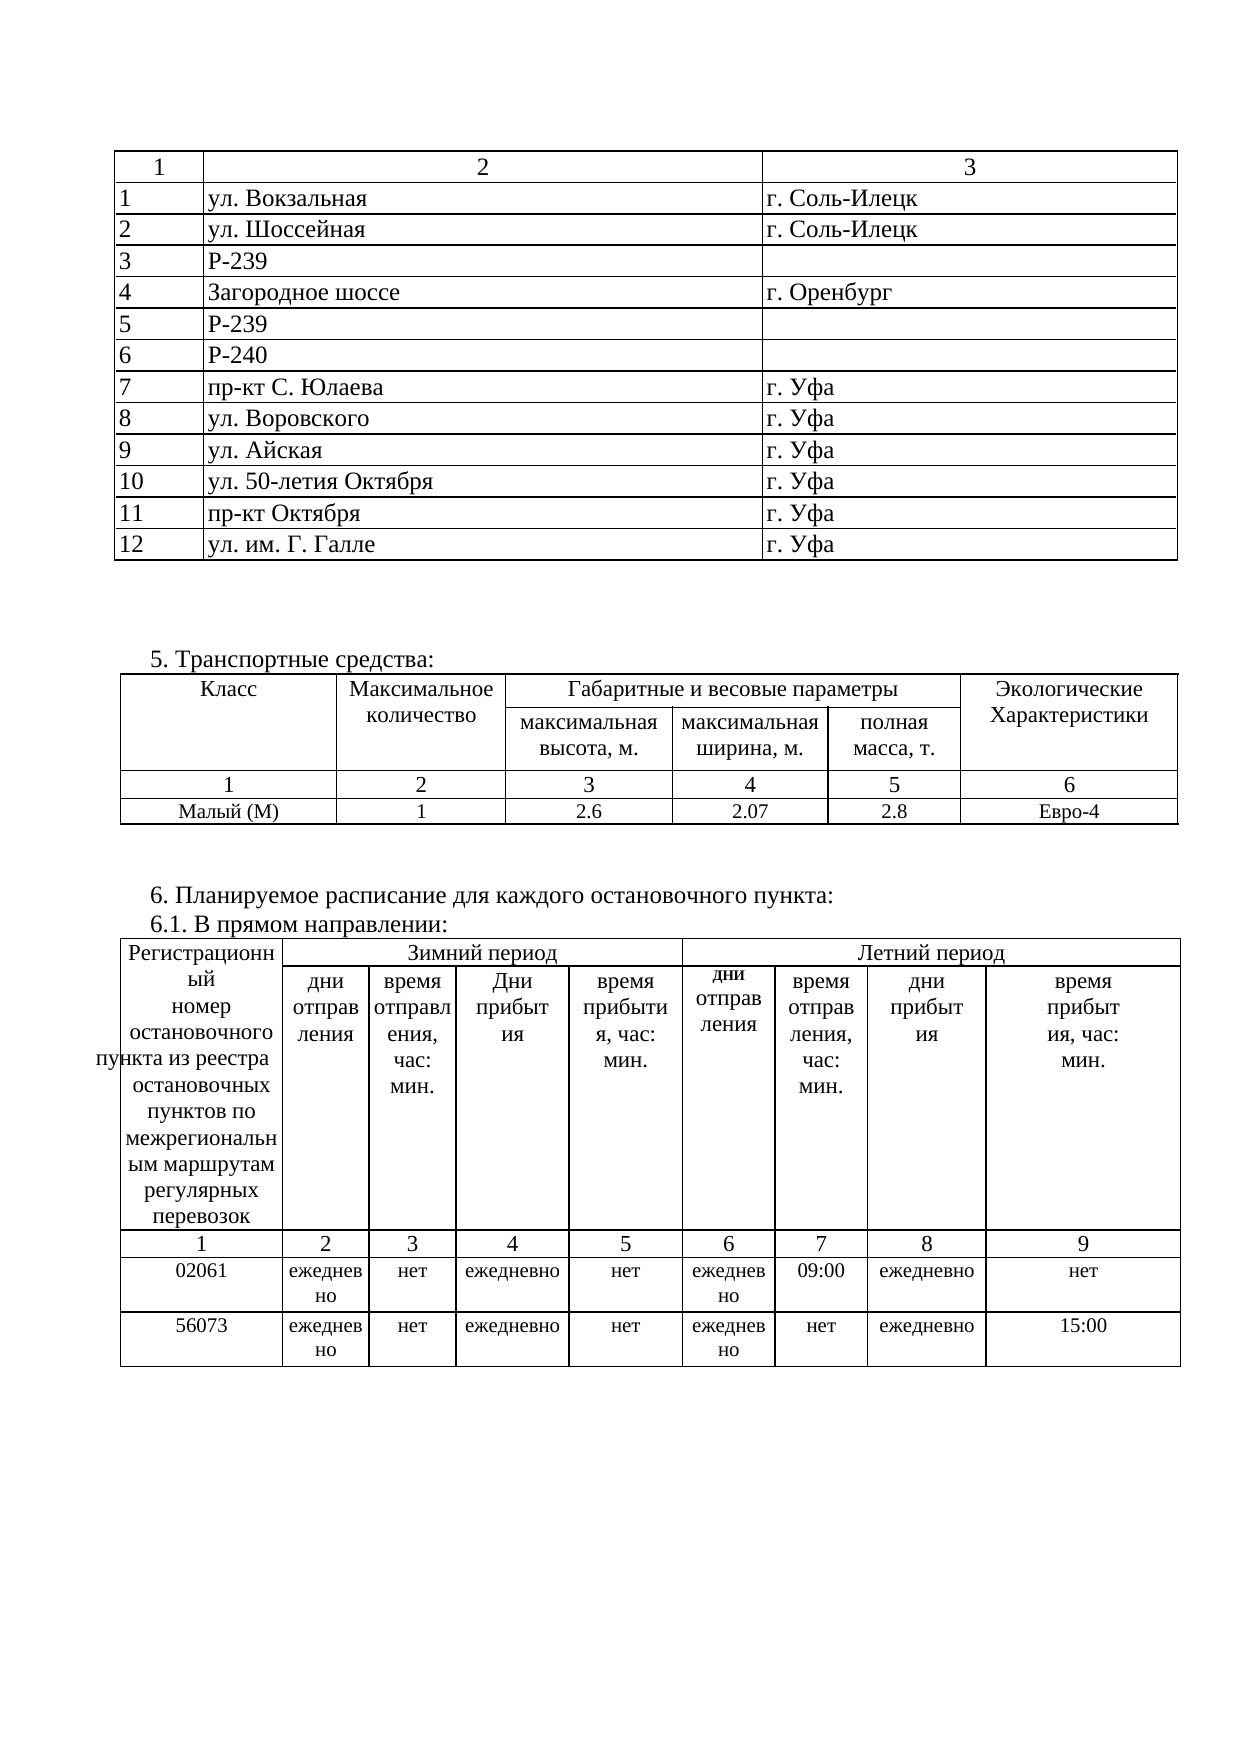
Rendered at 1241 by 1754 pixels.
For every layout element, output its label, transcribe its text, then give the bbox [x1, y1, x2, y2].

table_header Максимальное количество [337, 675, 505, 770]
table_header Экологические Характеристики [961, 675, 1177, 770]
table_cell ул. 50-летия Октября [204, 466, 762, 496]
table_cell г. Уфа [763, 402, 1177, 433]
table_cell пр-кт С. Юлаева [204, 372, 762, 402]
table_cell дни прибыт ия [868, 967, 985, 1229]
table_cell время отправ ления, час: мин. [776, 967, 867, 1229]
text 6. Планируемое расписание для каждого остановочного пункта: [150, 880, 1090, 909]
table_cell Загородное шоссе [204, 277, 762, 307]
table_cell Дни прибыт ия [457, 967, 568, 1229]
table_cell 15:00 [987, 1313, 1180, 1366]
table_cell г. Соль-Илецк [763, 213, 1177, 244]
table_cell 8 [868, 1231, 985, 1257]
table_cell ул. Вокзальная [204, 183, 762, 213]
table_cell ежедневно [283, 1313, 368, 1366]
table_cell 1 [337, 799, 505, 823]
table_cell 6 [115, 340, 203, 370]
table_cell время прибыт ия, час: мин. [987, 967, 1180, 1229]
table_cell нет [776, 1313, 867, 1366]
table_cell ежедневно [868, 1258, 985, 1311]
table_cell Малый (М) [121, 799, 336, 823]
table_cell нет [987, 1258, 1180, 1311]
table_cell 5 [570, 1231, 682, 1257]
table_cell ул. Воровского [204, 403, 762, 433]
table_cell 7 [115, 371, 203, 402]
table_cell г. Соль-Илецк [763, 181, 1177, 213]
table_cell ежедневно [683, 1313, 774, 1366]
table_cell г. Оренбург [763, 276, 1177, 307]
table_cell 11 [115, 497, 203, 527]
table_header Летний период [683, 939, 1180, 965]
table_cell полная масса, т. [829, 708, 960, 770]
table_cell ежедневно [457, 1313, 568, 1366]
table_cell 1 [115, 152, 203, 181]
table_cell нет [570, 1313, 682, 1366]
table_cell 9 [987, 1231, 1180, 1257]
table_cell Р-239 [204, 309, 762, 339]
table_cell 1 [121, 1231, 282, 1257]
table_cell Р-239 [204, 246, 762, 276]
table_cell дни отправ ления [283, 967, 368, 1229]
table_cell время прибыти я, час: мин. [570, 967, 682, 1229]
table_cell ДНИ отправ ления [683, 967, 774, 1229]
table_cell г. Уфа [763, 370, 1177, 402]
table_cell ул. им. Г. Галле [204, 529, 762, 559]
table_cell ежедневно [683, 1258, 774, 1311]
table_cell пр-кт Октября [204, 498, 762, 527]
table_cell 2 [115, 214, 203, 244]
table_cell 3 [370, 1231, 455, 1257]
table_cell 4 [457, 1231, 568, 1257]
table_cell 3 [506, 771, 672, 798]
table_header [121, 939, 282, 1229]
table_cell 1 [121, 771, 336, 798]
table_cell 4 [673, 771, 827, 798]
table_cell максимальная ширина, м. [673, 708, 827, 770]
table_cell г. Уфа [763, 496, 1177, 527]
table_cell 7 [776, 1231, 867, 1257]
table_cell 2 [283, 1231, 368, 1257]
text 5. Транспортные средства: [150, 644, 1090, 673]
table_cell ежедневно [868, 1313, 985, 1366]
table_cell 1 [115, 183, 203, 213]
table_cell Р-240 [204, 340, 762, 370]
table_cell 56073 [121, 1313, 282, 1366]
table_cell максимальная высота, м. [506, 708, 672, 770]
table_cell г. Уфа [763, 528, 1177, 559]
table_cell 2 [204, 152, 762, 181]
table_cell 12 [115, 529, 203, 559]
table_cell 9 [115, 434, 203, 464]
table_cell 5 [115, 308, 203, 339]
table_cell 2.8 [829, 799, 960, 823]
table_cell ежедневно [457, 1258, 568, 1311]
table_cell время отправл ения, час: мин. [370, 967, 455, 1229]
table_cell 6 [961, 771, 1177, 798]
table_cell 3 [115, 245, 203, 276]
table_cell 2.6 [506, 799, 672, 823]
table_cell [763, 307, 1177, 339]
text 6.1. В прямом направлении: [150, 909, 1090, 937]
table_cell 10 [115, 466, 203, 496]
table_cell 2.07 [673, 799, 827, 823]
table_cell ул. Айская [204, 435, 762, 464]
table_cell ежедневно [283, 1258, 368, 1311]
table_cell 6 [683, 1231, 774, 1257]
table_cell 5 [829, 771, 960, 798]
table_cell 09:00 [776, 1258, 867, 1311]
table_cell [763, 244, 1177, 276]
table_cell 8 [115, 403, 203, 433]
table_cell г. Уфа [763, 433, 1177, 464]
table_cell ул. Шоссейная [204, 215, 762, 244]
table_header Зимний период [283, 939, 682, 965]
table_cell 2 [337, 771, 505, 798]
table_cell нет [570, 1258, 682, 1311]
table_header Класс [121, 675, 336, 770]
table_header Габаритные и весовые параметры [506, 675, 960, 706]
table_cell Евро-4 [961, 799, 1177, 823]
table_cell 3 [763, 152, 1177, 181]
table_cell нет [370, 1258, 455, 1311]
table_cell г. Уфа [763, 465, 1177, 496]
table_cell [763, 339, 1177, 370]
table_cell 4 [115, 277, 203, 307]
table_cell 02061 [121, 1258, 282, 1311]
table_cell нет [370, 1313, 455, 1366]
